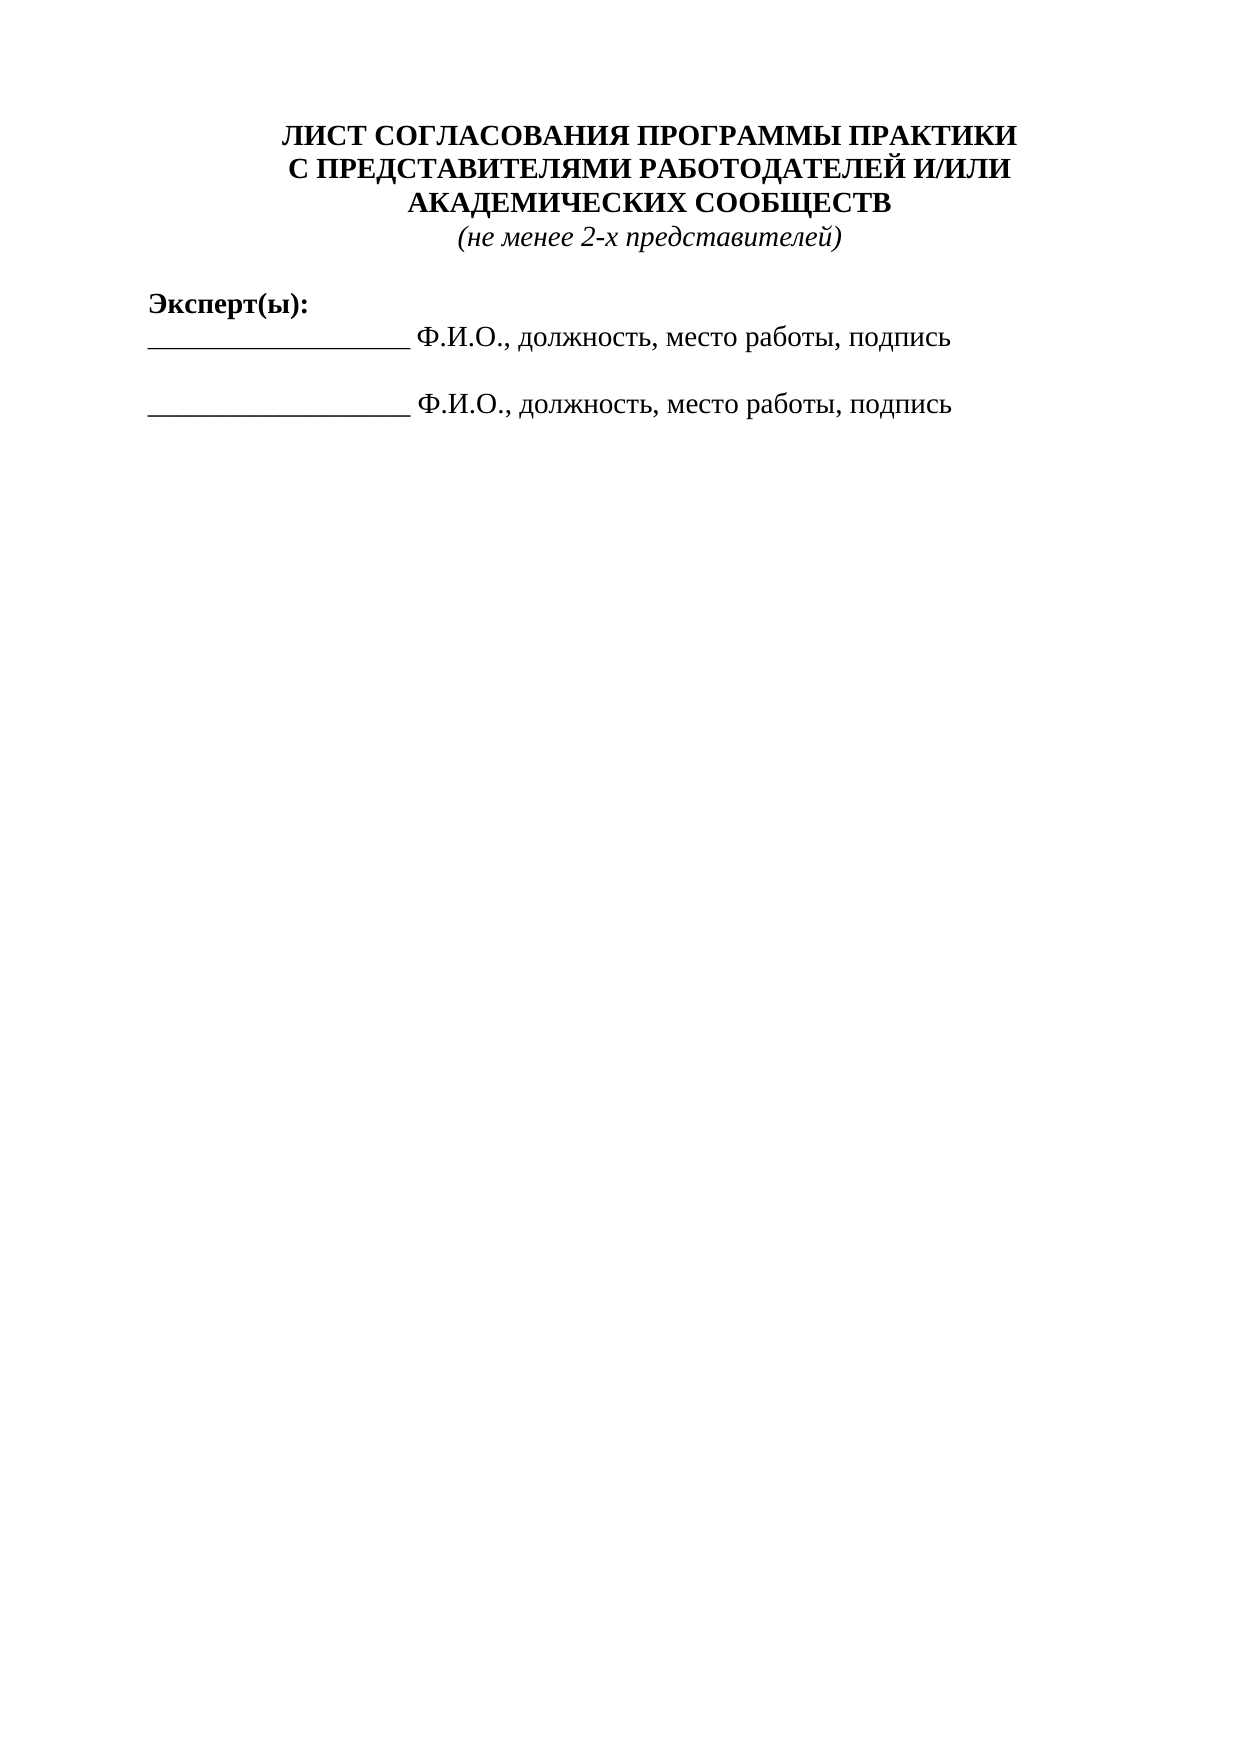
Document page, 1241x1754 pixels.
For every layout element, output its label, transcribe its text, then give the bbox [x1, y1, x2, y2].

text ЛИСТ СОГЛАСОВАНИЯ ПРОГРАММЫ ПРАКТИКИ [148, 118, 1152, 152]
text (не менее 2-х представителей) [148, 219, 1152, 252]
text Эксперт(ы): [148, 286, 1152, 319]
text _____________________ Ф.И.О., должность, место работы, подпись [148, 319, 1152, 353]
text С ПРЕДСТАВИТЕЛЯМИ РАБОТОДАТЕЛЕЙ И/ИЛИ АКАДЕМИЧЕСКИХ СООБЩЕСТВ [148, 152, 1152, 219]
text __________________ Ф.И.О., должность, место работы, подпись [148, 386, 1152, 420]
